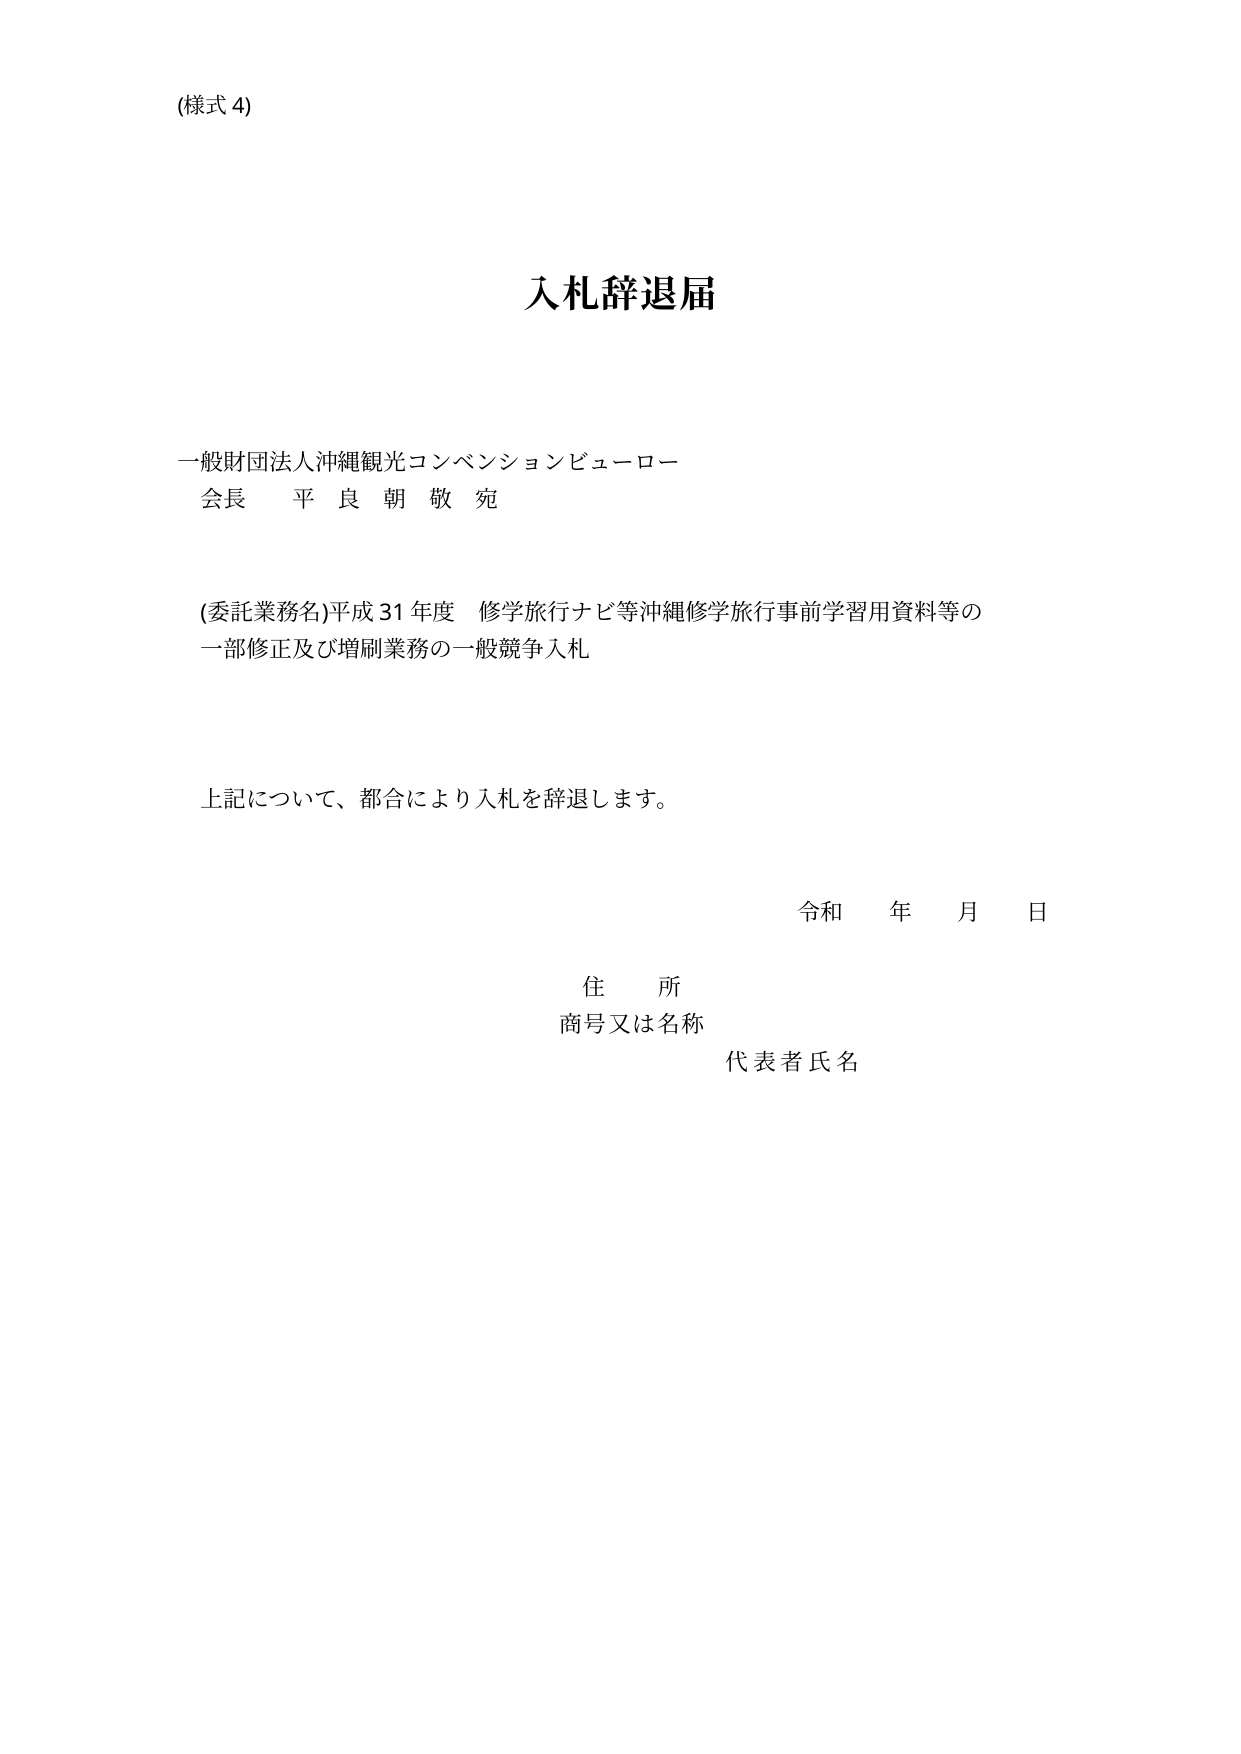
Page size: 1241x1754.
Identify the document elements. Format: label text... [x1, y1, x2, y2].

text 一部修正及び増刷業務の一般競争入札 [177, 629, 1063, 667]
text 住所 [177, 967, 1063, 1004]
text 令和 年 月 日 [177, 892, 1063, 929]
text 一般財団法人沖縄観光コンベンションビューロー [177, 442, 1063, 479]
text 上記について、都合により入札を辞退します。 [177, 779, 1063, 817]
text 商号又は名称 [177, 1004, 1063, 1042]
text 代表者氏名 [177, 1042, 1063, 1079]
text (委託業務名)平成31年度 修学旅行ナビ等沖縄修学旅行事前学習用資料等の [177, 592, 1063, 629]
text 入札辞退届 [177, 254, 1063, 329]
text 会長 平 良 朝 敬 宛 [177, 479, 1063, 517]
